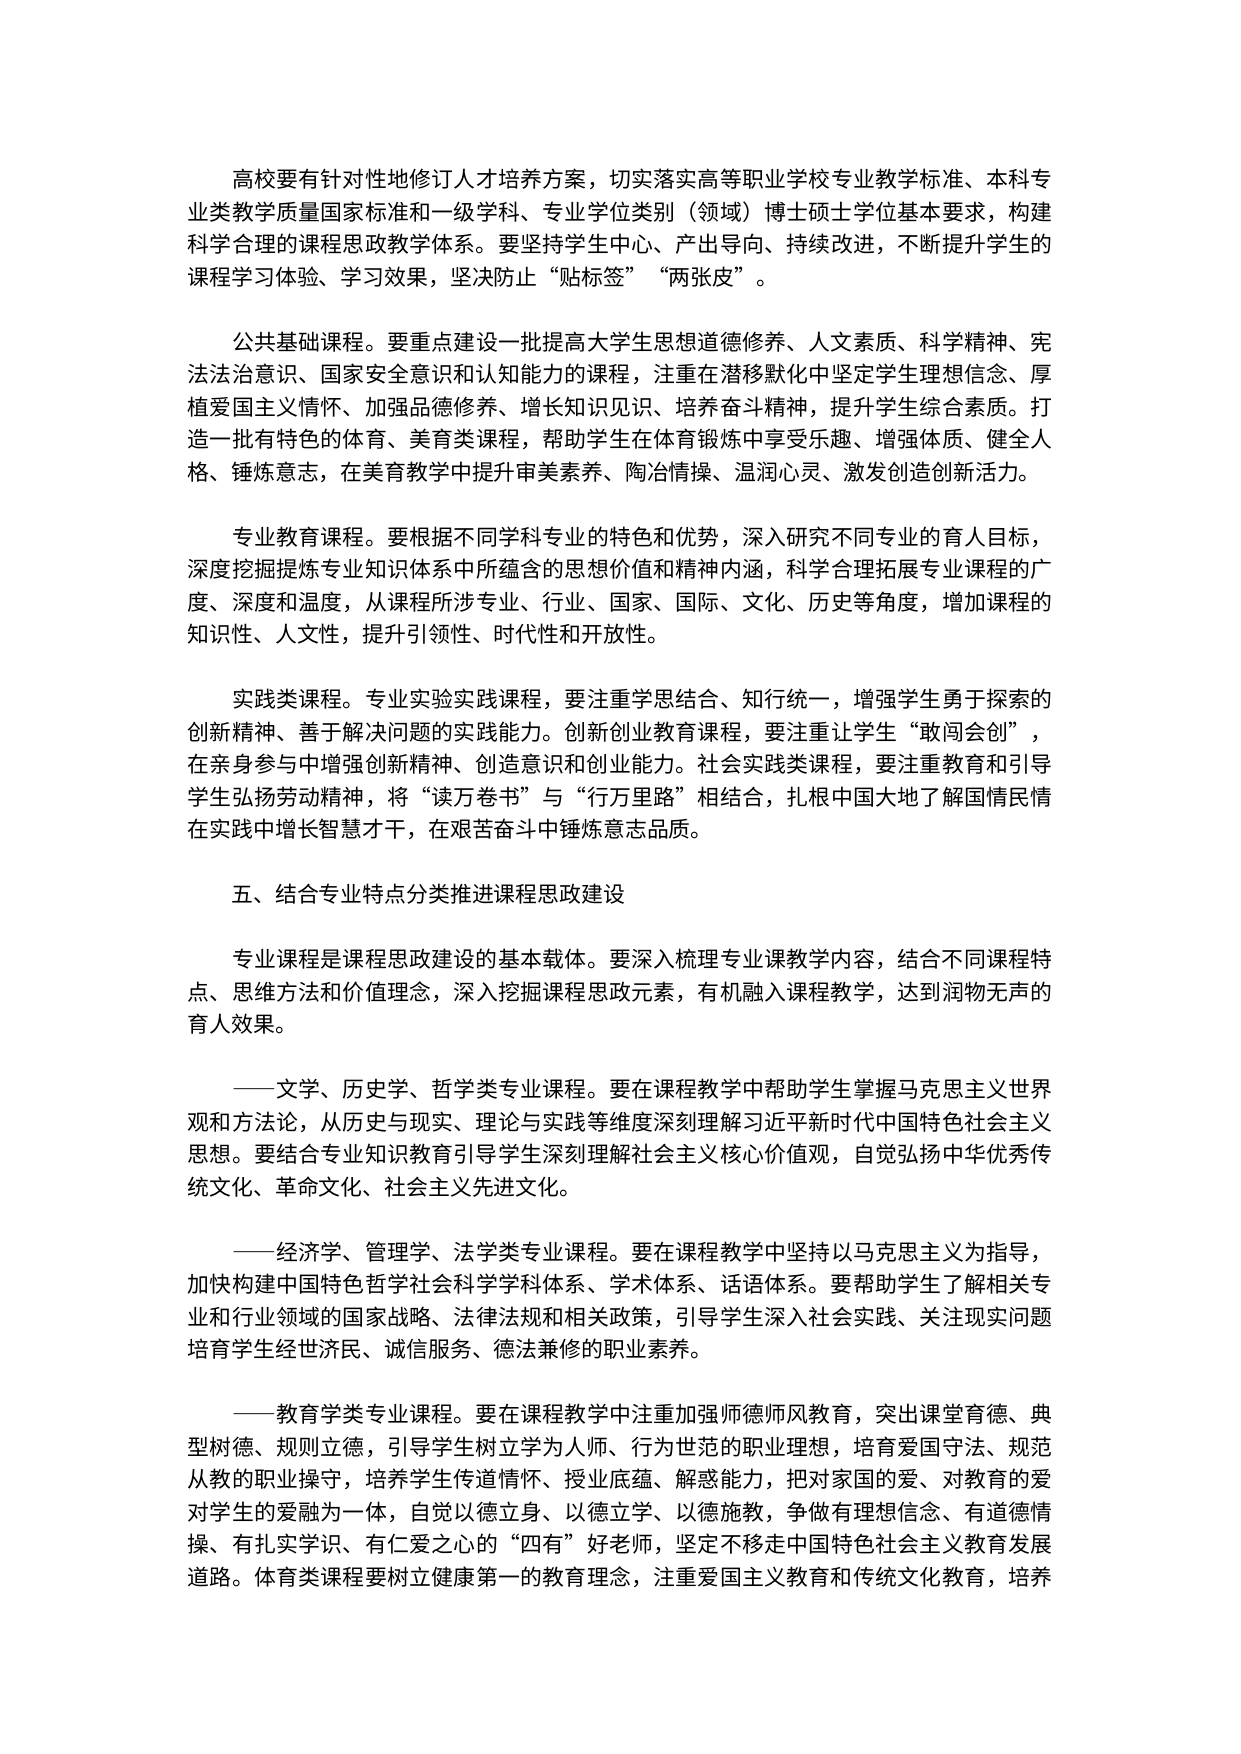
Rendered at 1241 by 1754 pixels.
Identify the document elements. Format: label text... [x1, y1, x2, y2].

text 专业教育课程。要根据不同学科专业的特色和优势，深入研究不同专业的育人目标，深度挖掘提炼专业知识体系中所蕴含的思想价值和精神内涵，科学合理拓展专业课程的广度、深度和温度，从课程所涉专业、行业、国家、国际、文化、历史等角度，增加课程的知识性、人文性，提升引领性、时代性和开放性。 [187, 519, 1053, 649]
text 专业课程是课程思政建设的基本载体。要深入梳理专业课教学内容，结合不同课程特点、思维方法和价值理念，深入挖掘课程思政元素，有机融入课程教学，达到润物无声的育人效果。 [187, 942, 1053, 1039]
text ——经济学、管理学、法学类专业课程。要在课程教学中坚持以马克思主义为指导，加快构建中国特色哲学社会科学学科体系、学术体系、话语体系。要帮助学生了解相关专业和行业领域的国家战略、法律法规和相关政策，引导学生深入社会实践、关注现实问题，培育学生经世济民、诚信服务、德法兼修的职业素养。 [187, 1234, 1053, 1364]
text 实践类课程。专业实验实践课程，要注重学思结合、知行统一，增强学生勇于探索的创新精神、善于解决问题的实践能力。创新创业教育课程，要注重让学生“敢闯会创”，在亲身参与中增强创新精神、创造意识和创业能力。社会实践类课程，要注重教育和引导学生弘扬劳动精神，将“读万卷书”与“行万里路”相结合，扎根中国大地了解国情民情，在实践中增长智慧才干，在艰苦奋斗中锤炼意志品质。 [187, 682, 1053, 844]
text 高校要有针对性地修订人才培养方案，切实落实高等职业学校专业教学标准、本科专业类教学质量国家标准和一级学科、专业学位类别（领域）博士硕士学位基本要求，构建科学合理的课程思政教学体系。要坚持学生中心、产出导向、持续改进，不断提升学生的课程学习体验、学习效果，坚决防止“贴标签”“两张皮”。 [187, 162, 1053, 292]
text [187, 1397, 1053, 1592]
text 公共基础课程。要重点建设一批提高大学生思想道德修养、人文素质、科学精神、宪法法治意识、国家安全意识和认知能力的课程，注重在潜移默化中坚定学生理想信念、厚植爱国主义情怀、加强品德修养、增长知识见识、培养奋斗精神，提升学生综合素质。打造一批有特色的体育、美育类课程，帮助学生在体育锻炼中享受乐趣、增强体质、健全人格、锤炼意志，在美育教学中提升审美素养、陶冶情操、温润心灵、激发创造创新活力。 [187, 324, 1053, 487]
text ——文学、历史学、哲学类专业课程。要在课程教学中帮助学生掌握马克思主义世界观和方法论，从历史与现实、理论与实践等维度深刻理解习近平新时代中国特色社会主义思想。要结合专业知识教育引导学生深刻理解社会主义核心价值观，自觉弘扬中华优秀传统文化、革命文化、社会主义先进文化。 [187, 1072, 1053, 1202]
text 五、结合专业特点分类推进课程思政建设 [187, 877, 1053, 909]
